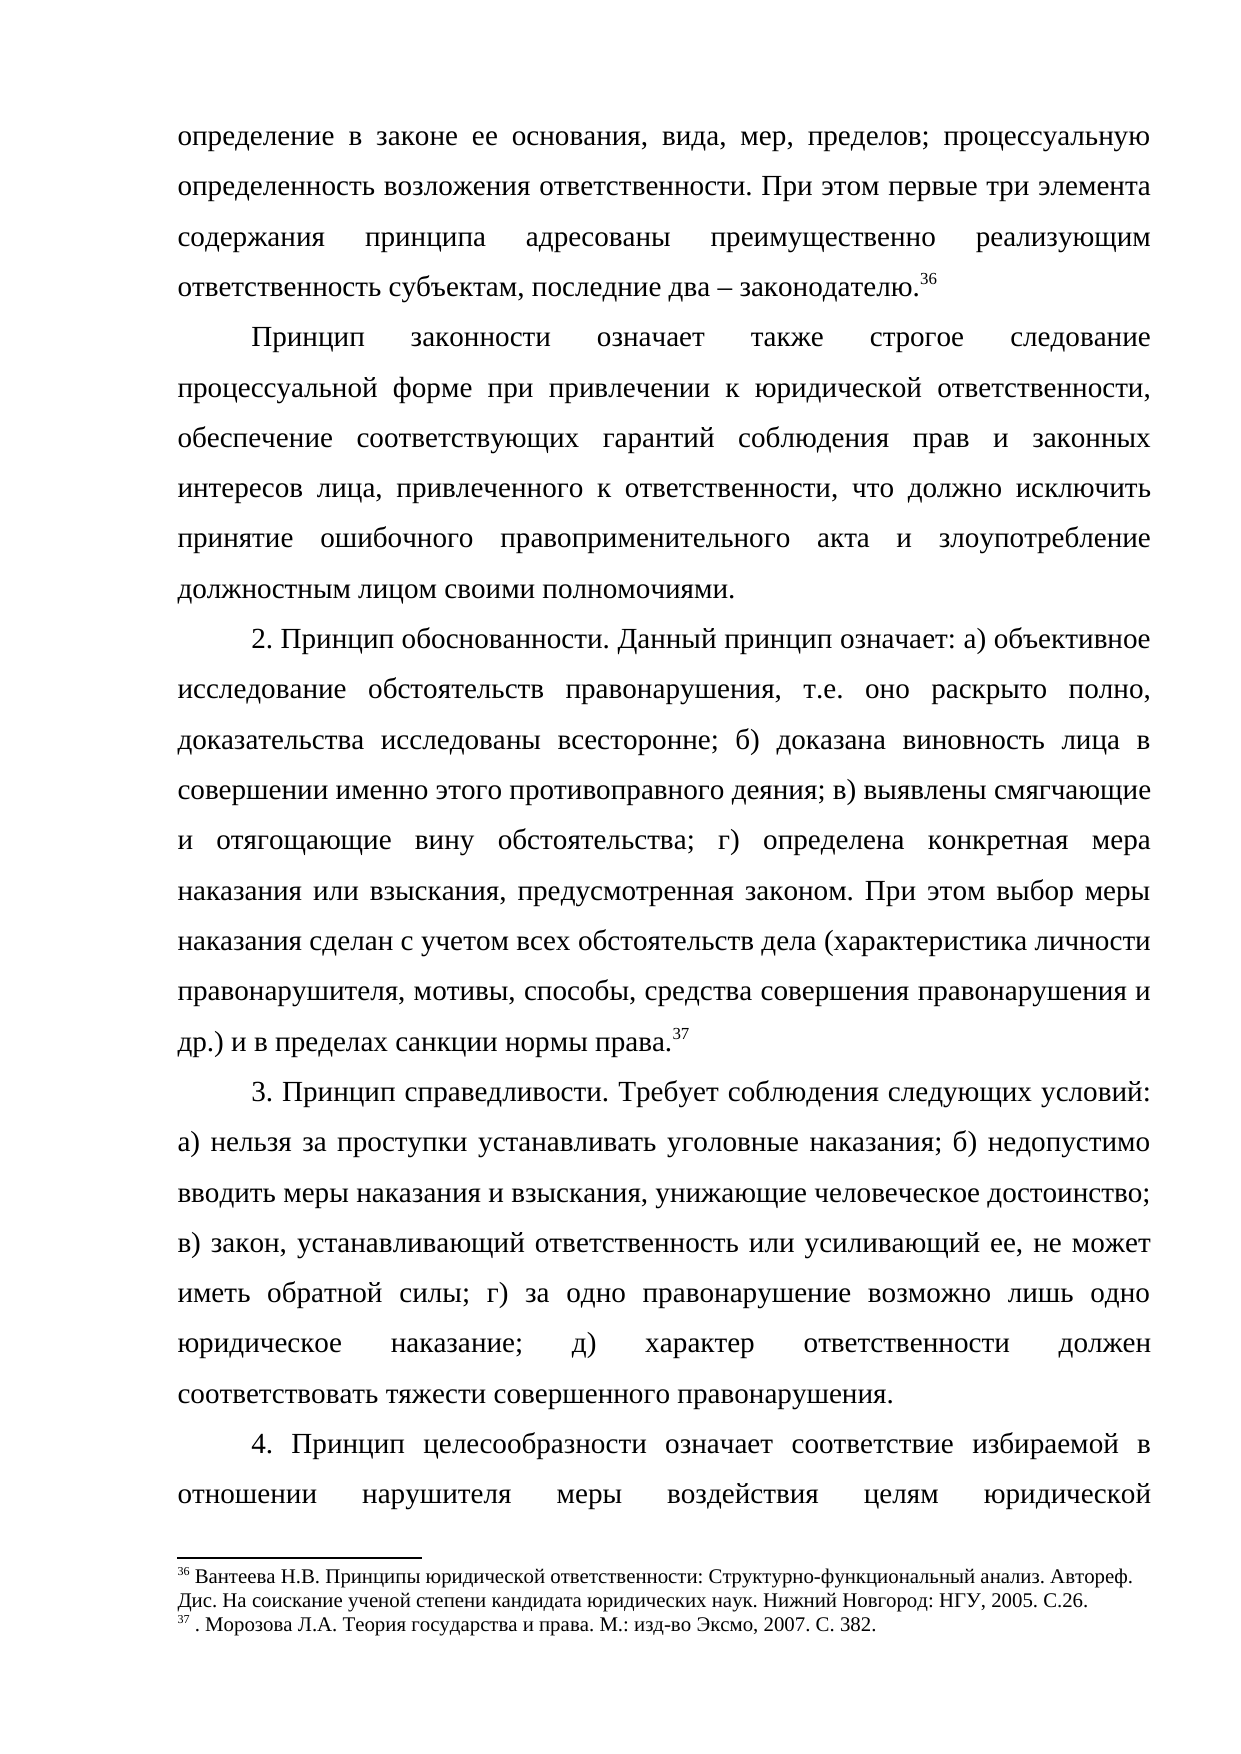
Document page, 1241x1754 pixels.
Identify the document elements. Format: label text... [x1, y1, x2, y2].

text 3. Принцип справедливости. Требует соблюдения следующих условий: а) нельзя за проступки устанавливать уголовные наказания; б) недопустимо вводить меры наказания и взыскания, унижающие человеческое достоинство; в) закон, устанавливающий ответственность или усиливающий ее, не может иметь обратной силы; г) за одно правонарушение возможно лишь одно юридическое наказание; д) характер ответственности должен соответствовать тяжести совершенного правонарушения. [177, 1074, 1152, 1409]
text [177, 118, 1152, 303]
text Принцип законности означает также строгое следование процессуальной форме при привлечении к юридической ответственности, обеспечение соответствующих гарантий соблюдения прав и законных интересов лица, привлеченного к ответственности, что должно исключить принятие ошибочного правоприменительного акта и злоупотребление должностным лицом своими полномочиями. [177, 319, 1152, 604]
text 2. Принцип обоснованности. Данный принцип означает: а) объективное исследование обстоятельств правонарушения, т.е. оно раскрыто полно, доказательства исследованы всесторонне; б) доказана виновность лица в совершении именно этого противоправного деяния; в) выявлены смягчающие и отягощающие вину обстоятельства; г) определена конкретная мера наказания или взыскания, предусмотренная законом. При этом выбор меры наказания сделан с учетом всех обстоятельств дела (характеристика личности правонарушителя, мотивы, способы, средства совершения правонарушения и др.) и в пределах санкции нормы права. [177, 621, 1152, 1057]
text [177, 1426, 1152, 1510]
